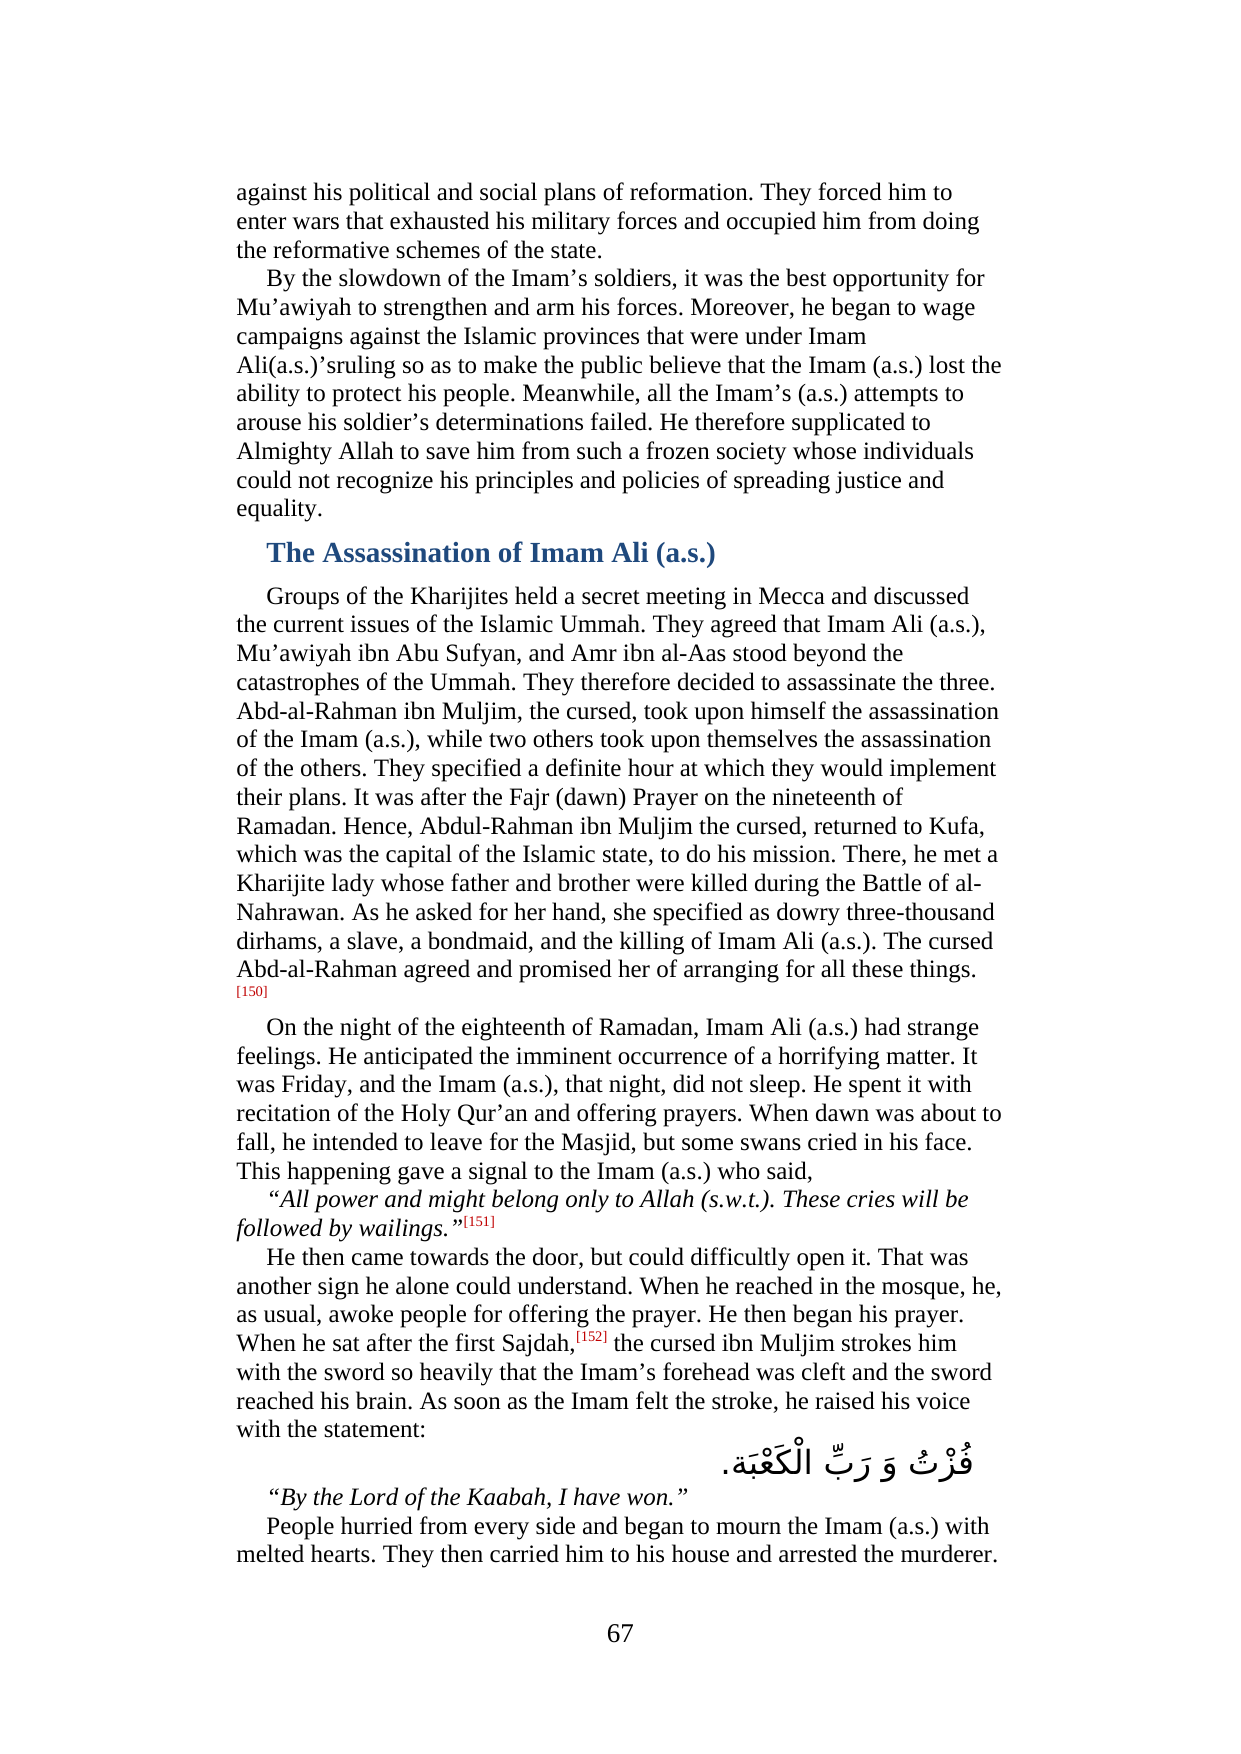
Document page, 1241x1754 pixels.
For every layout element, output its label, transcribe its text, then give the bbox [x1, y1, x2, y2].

text Groups of the Kharijites held a secret meeting in Mecca and discussed the current issues of the Islamic Ummah. They agreed that Imam Ali (a.s.), Mu’awiyah ibn Abu Sufyan, and Amr ibn al-Aas stood beyond the catastrophes of the Ummah. They therefore decided to assassinate the three. Abd-al-Rahman ibn Muljim, the cursed, took upon himself the assassination of the Imam (a.s.), while two others took upon themselves the assassination of the others. They specified a definite hour at which they would implement their plans. It was after the Fajr (dawn) Prayer on the nineteenth of Ramadan. Hence, Abdul-Rahman ibn Muljim the cursed, returned to Kufa, which was the capital of the Islamic state, to do his mission. There, he met a Kharijite lady whose father and brother were killed during the Battle of al-Nahrawan. As he asked for her hand, she specified as dowry three-thousand dirhams, a slave, a bondmaid, and the killing of Imam Ali (a.s.). The cursed Abd-al-Rahman agreed and promised her of arranging for all these things.[150] [236, 581, 1004, 1012]
text “By the Lord of the Kaabah, I have won.” [236, 1482, 1004, 1511]
subtitle The Assassination of Imam Ali (a.s.) [236, 535, 1004, 568]
text فُزْتُ وَ رَبِّ الْكَعْبَة. [236, 1443, 1004, 1482]
text He then came towards the door, but could difficultly open it. That was another sign he alone could understand. When he reached in the mosque, he, as usual, awoke people for offering the prayer. He then began his prayer. When he sat after the first Sajdah,[152] the cursed ibn Muljim strokes him with the sword so heavily that the Imam’s forehead was cleft and the sword reached his brain. As soon as the Imam felt the stroke, he raised his voice with the statement: [236, 1242, 1004, 1443]
text “All power and might belong only to Allah (s.w.t.). These cries will be followed by wailings.”[151] [236, 1184, 1004, 1242]
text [236, 177, 1004, 263]
text On the night of the eighteenth of Ramadan, Imam Ali (a.s.) had strange feelings. He anticipated the imminent occurrence of a horrifying matter. It was Friday, and the Imam (a.s.), that night, did not sleep. He spent it with recitation of the Holy Qur’an and offering prayers. When dawn was about to fall, he intended to leave for the Masjid, but some swans cried in his face. This happening gave a signal to the Imam (a.s.) who said, [236, 1012, 1004, 1184]
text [236, 1511, 1004, 1568]
text By the slowdown of the Imam’s soldiers, it was the best opportunity for Mu’awiyah to strengthen and arm his forces. Moreover, he began to wage campaigns against the Islamic provinces that were under Imam Ali(a.s.)’sruling so as to make the public believe that the Imam (a.s.) lost the ability to protect his people. Meanwhile, all the Imam’s (a.s.) attempts to arouse his soldier’s determinations failed. He therefore supplicated to Almighty Allah to save him from such a frozen society whose individuals could not recognize his principles and policies of spreading justice and equality. [236, 263, 1004, 522]
